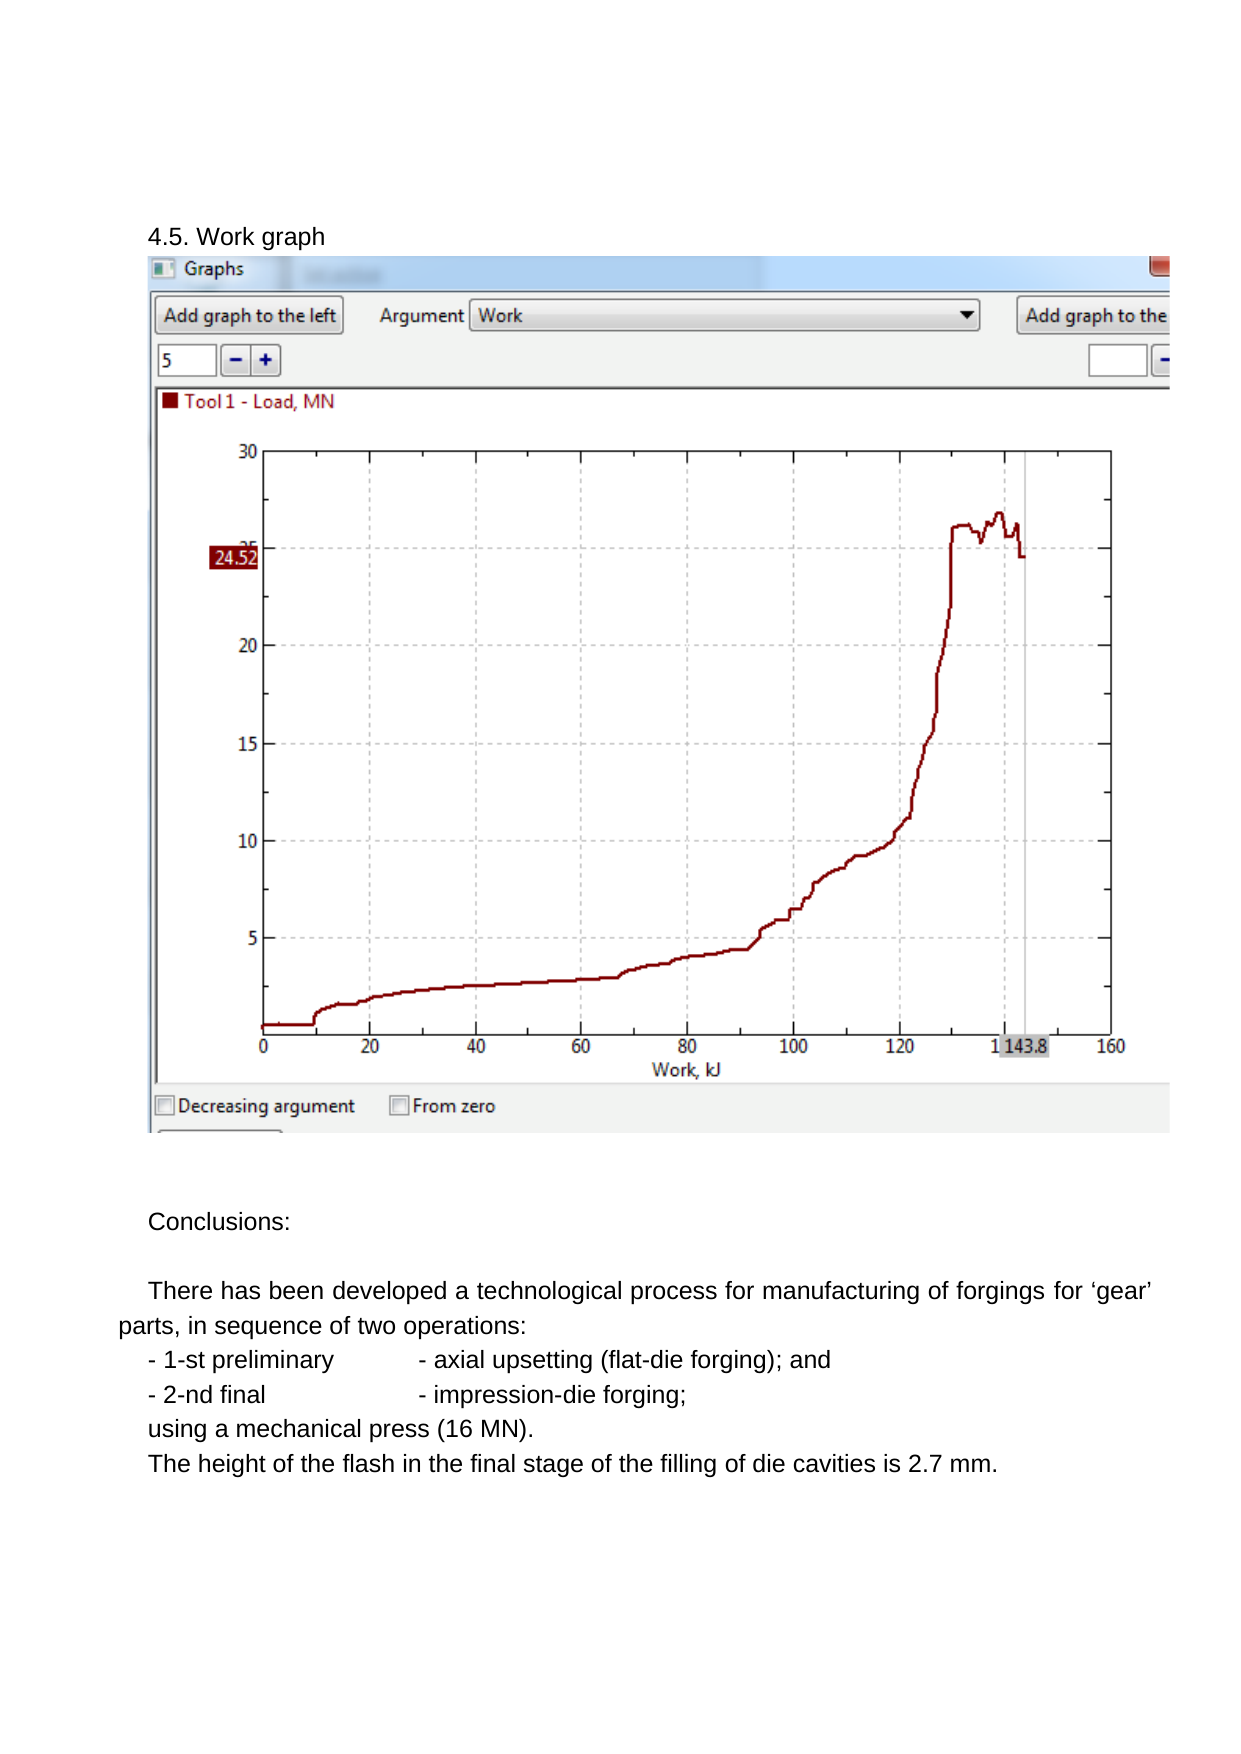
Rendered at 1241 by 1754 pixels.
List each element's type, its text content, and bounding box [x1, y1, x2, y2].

text - 1-st preliminary - axial upsetting (flat-die forging); and [118, 1345, 1152, 1374]
text There has been developed a technological process for manufacturing of forgings for ‘gear’ parts, in sequence of two operations: [118, 1276, 1152, 1339]
text using a mechanical press (16 MN). [118, 1414, 1152, 1443]
text - 2-nd final - impression-die forging; [118, 1380, 1152, 1408]
text 4.5. Work graph [118, 222, 1152, 250]
text The height of the flash in the final stage of the filling of die cavities is 2.7 mm. [118, 1449, 1152, 1477]
picture [147, 256, 1170, 1133]
text Conclusions: [118, 1207, 1152, 1236]
